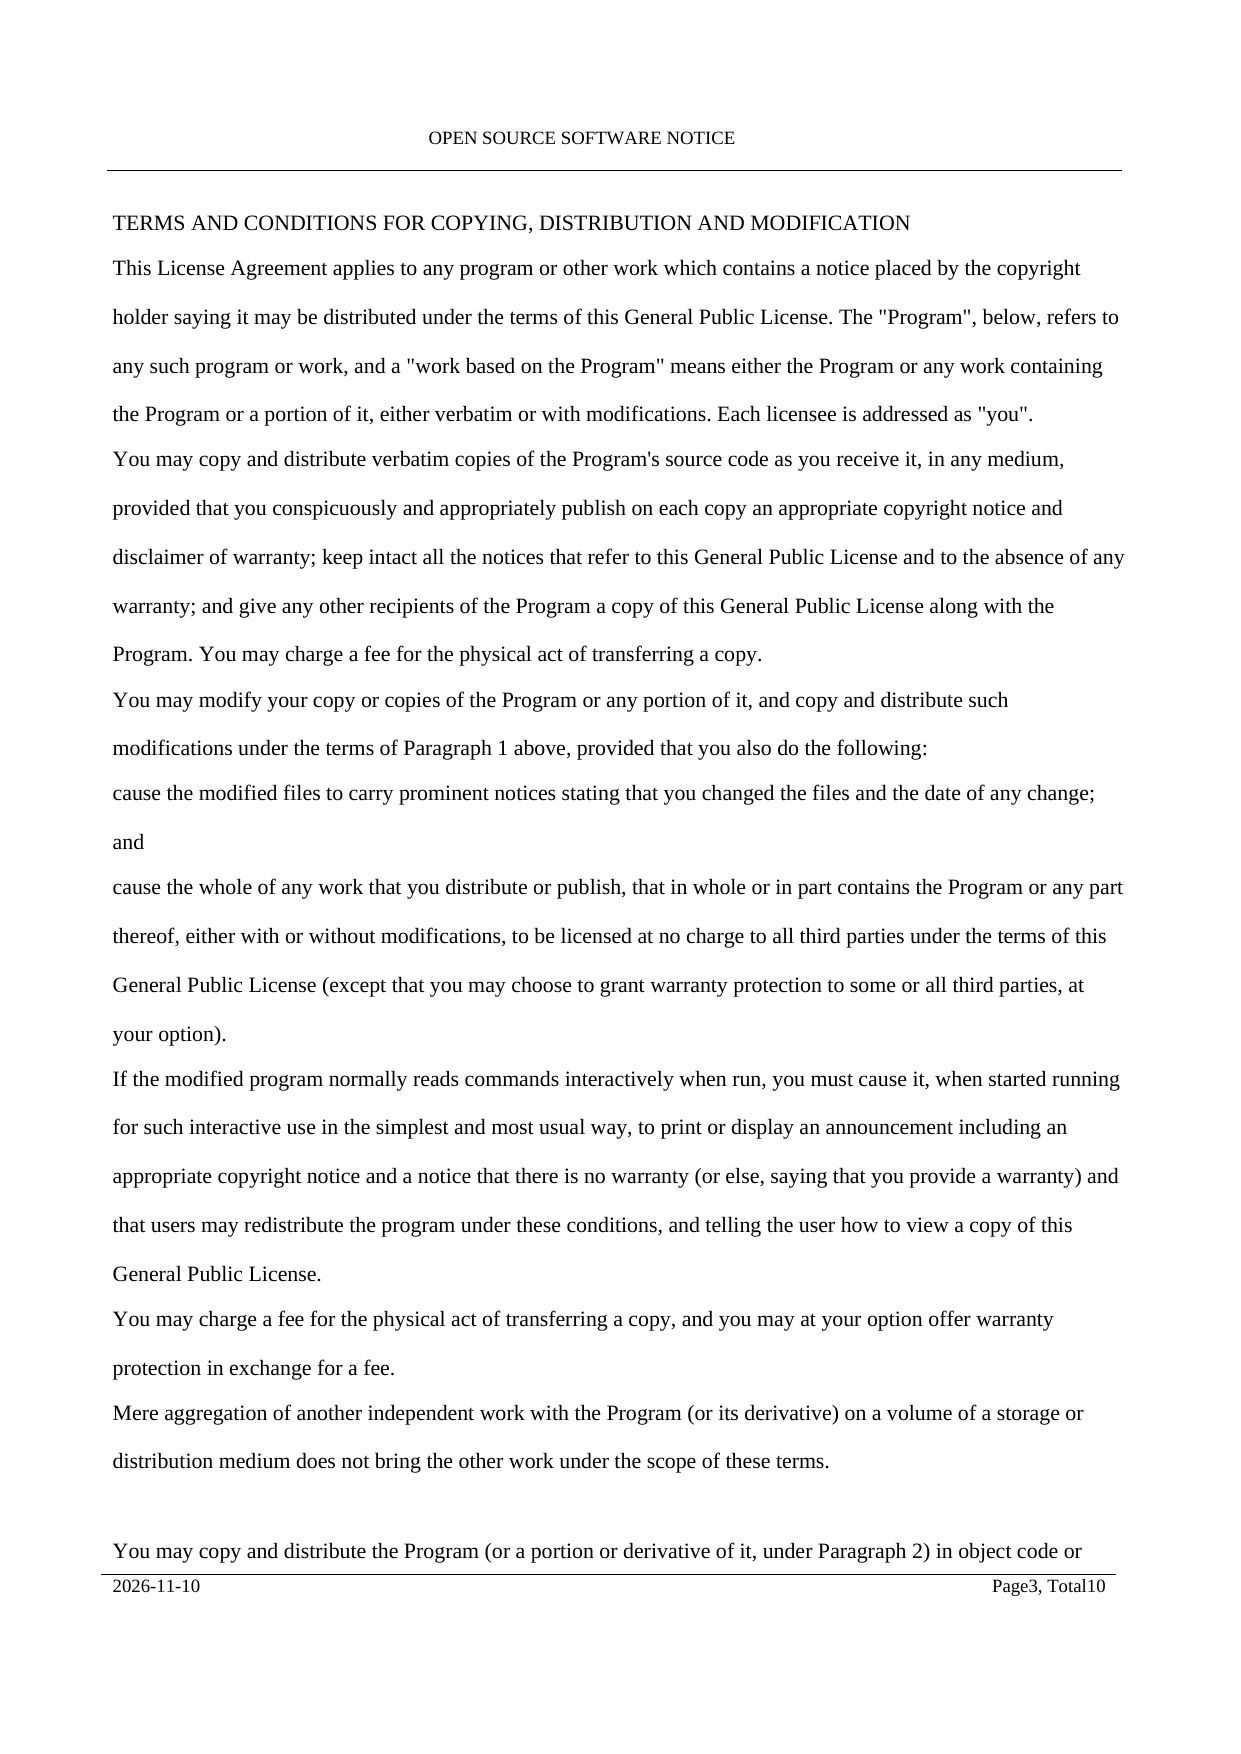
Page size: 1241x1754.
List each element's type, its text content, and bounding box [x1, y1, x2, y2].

text You may charge a fee for the physical act of transferring a copy, and you may at your option offer warranty protection in exchange for a fee. [112, 1302, 1128, 1383]
text cause the whole of any work that you distribute or publish, that in whole or in part contains the Program or any part thereof, either with or without modifications, to be licensed at no charge to all third parties under the terms of this General Public License (except that you may choose to grant warranty protection to some or all third parties, at your option). [112, 871, 1128, 1049]
text This License Agreement applies to any program or other work which contains a notice placed by the copyright holder saying it may be distributed under the terms of this General Public License. The "Program", below, refers to any such program or work, and a "work based on the Program" means either the Program or any work containing the Program or a portion of it, either verbatim or with modifications. Each licensee is addressed as "you". [112, 251, 1128, 430]
text You may modify your copy or copies of the Program or any portion of it, and copy and distribute such modifications under the terms of Paragraph 1 above, provided that you also do the following: [112, 683, 1128, 764]
text Mere aggregation of another independent work with the Program (or its derivative) on a volume of a storage or distribution medium does not bring the other work under the scope of these terms. [112, 1396, 1128, 1477]
text If the modified program normally reads commands interactively when run, you must cause it, when started running for such interactive use in the simplest and most usual way, to print or display an announcement including an appropriate copyright notice and a notice that there is no warranty (or else, saying that you provide a warranty) and that users may redistribute the program under these conditions, and telling the user how to view a copy of this General Public License. [112, 1062, 1128, 1289]
text TERMS AND CONDITIONS FOR COPYING, DISTRIBUTION AND MODIFICATION [112, 206, 1128, 239]
text You may copy and distribute verbatim copies of the Program's source code as you receive it, in any medium, provided that you conspicuously and appropriately publish on each copy an appropriate copyright notice and disclaimer of warranty; keep intact all the notices that refer to this General Public License and to the absence of any warranty; and give any other recipients of the Program a copy of this General Public License along with the Program. You may charge a fee for the physical act of transferring a copy. [112, 443, 1128, 670]
text cause the modified files to carry prominent notices stating that you changed the files and the date of any change; and [112, 777, 1128, 858]
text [112, 1535, 1128, 1567]
